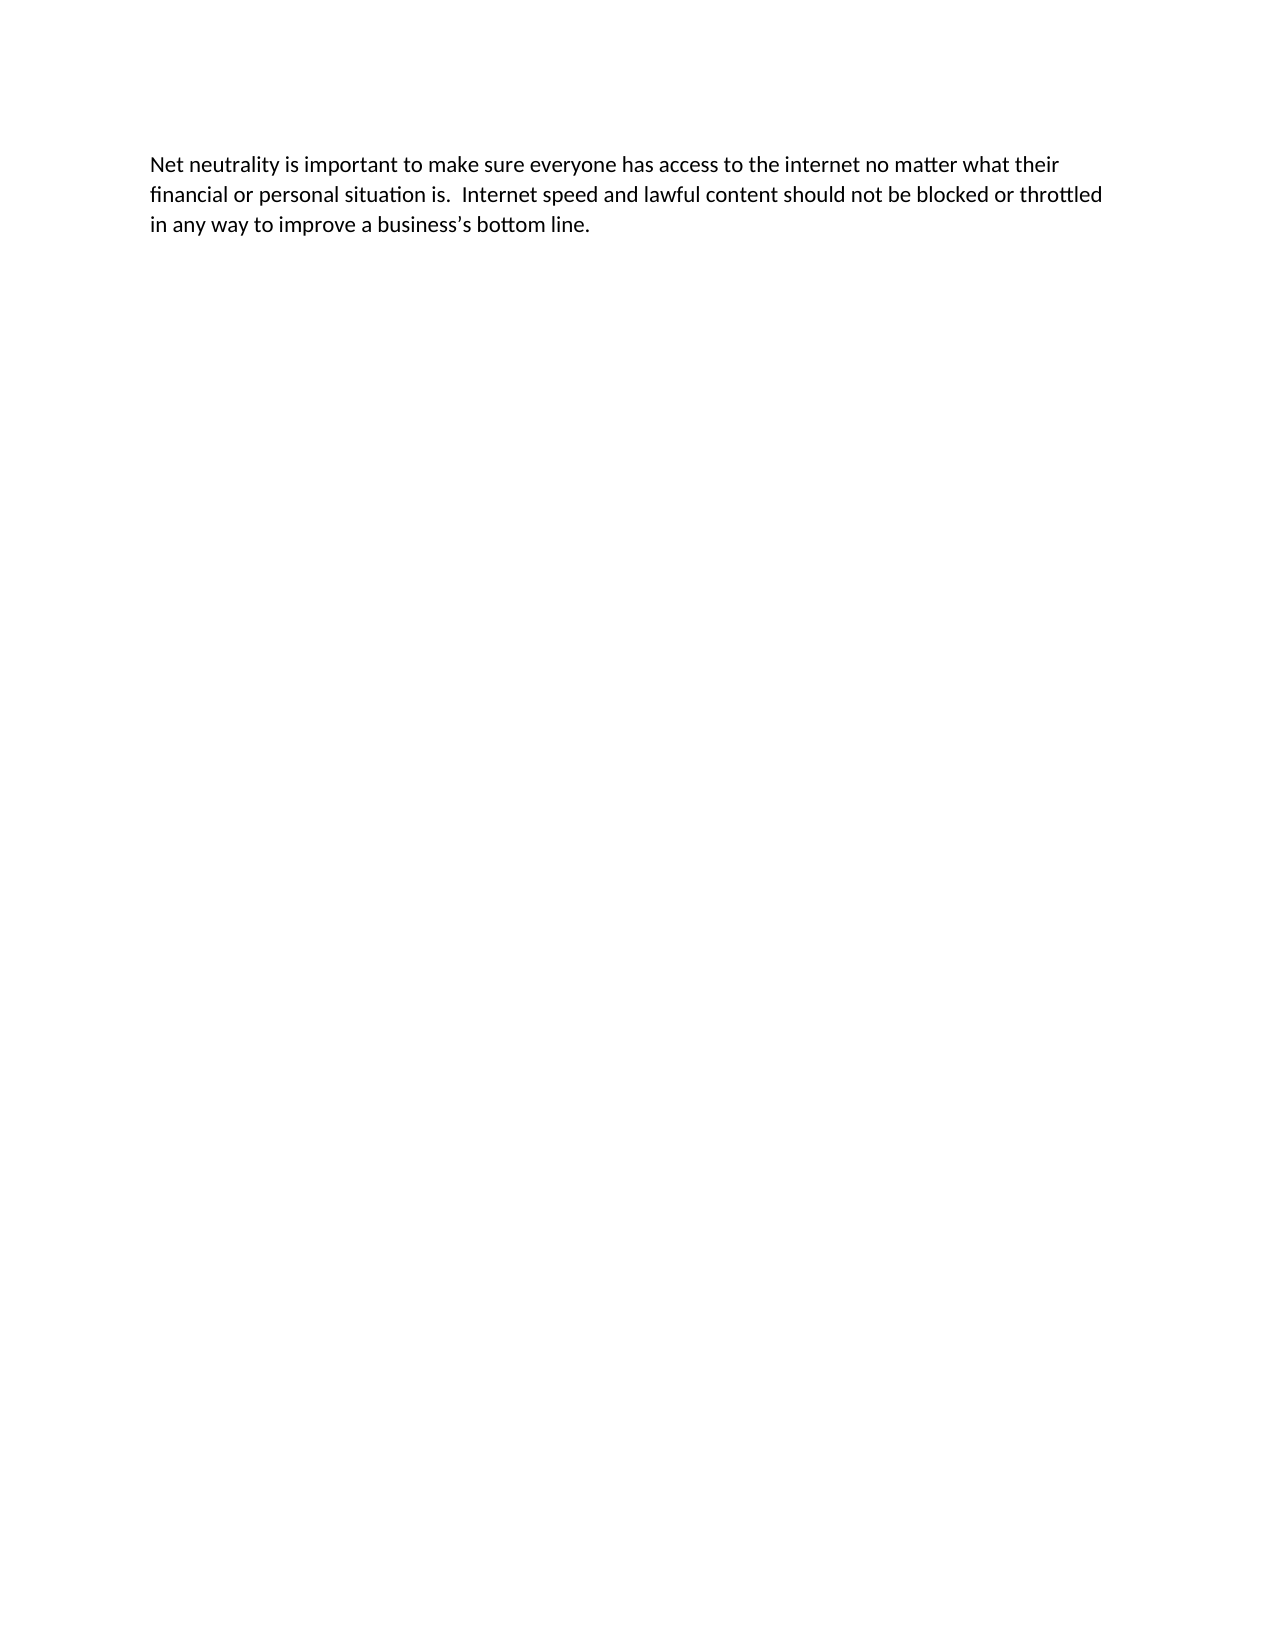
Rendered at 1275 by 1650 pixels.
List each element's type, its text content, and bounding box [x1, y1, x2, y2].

text Net neutrality is important to make sure everyone has access to the internet no matter what their financial or personal situation is. Internet speed and lawful content should not be blocked or throttled in any way to improve a business’s bottom line. [150, 150, 1125, 238]
